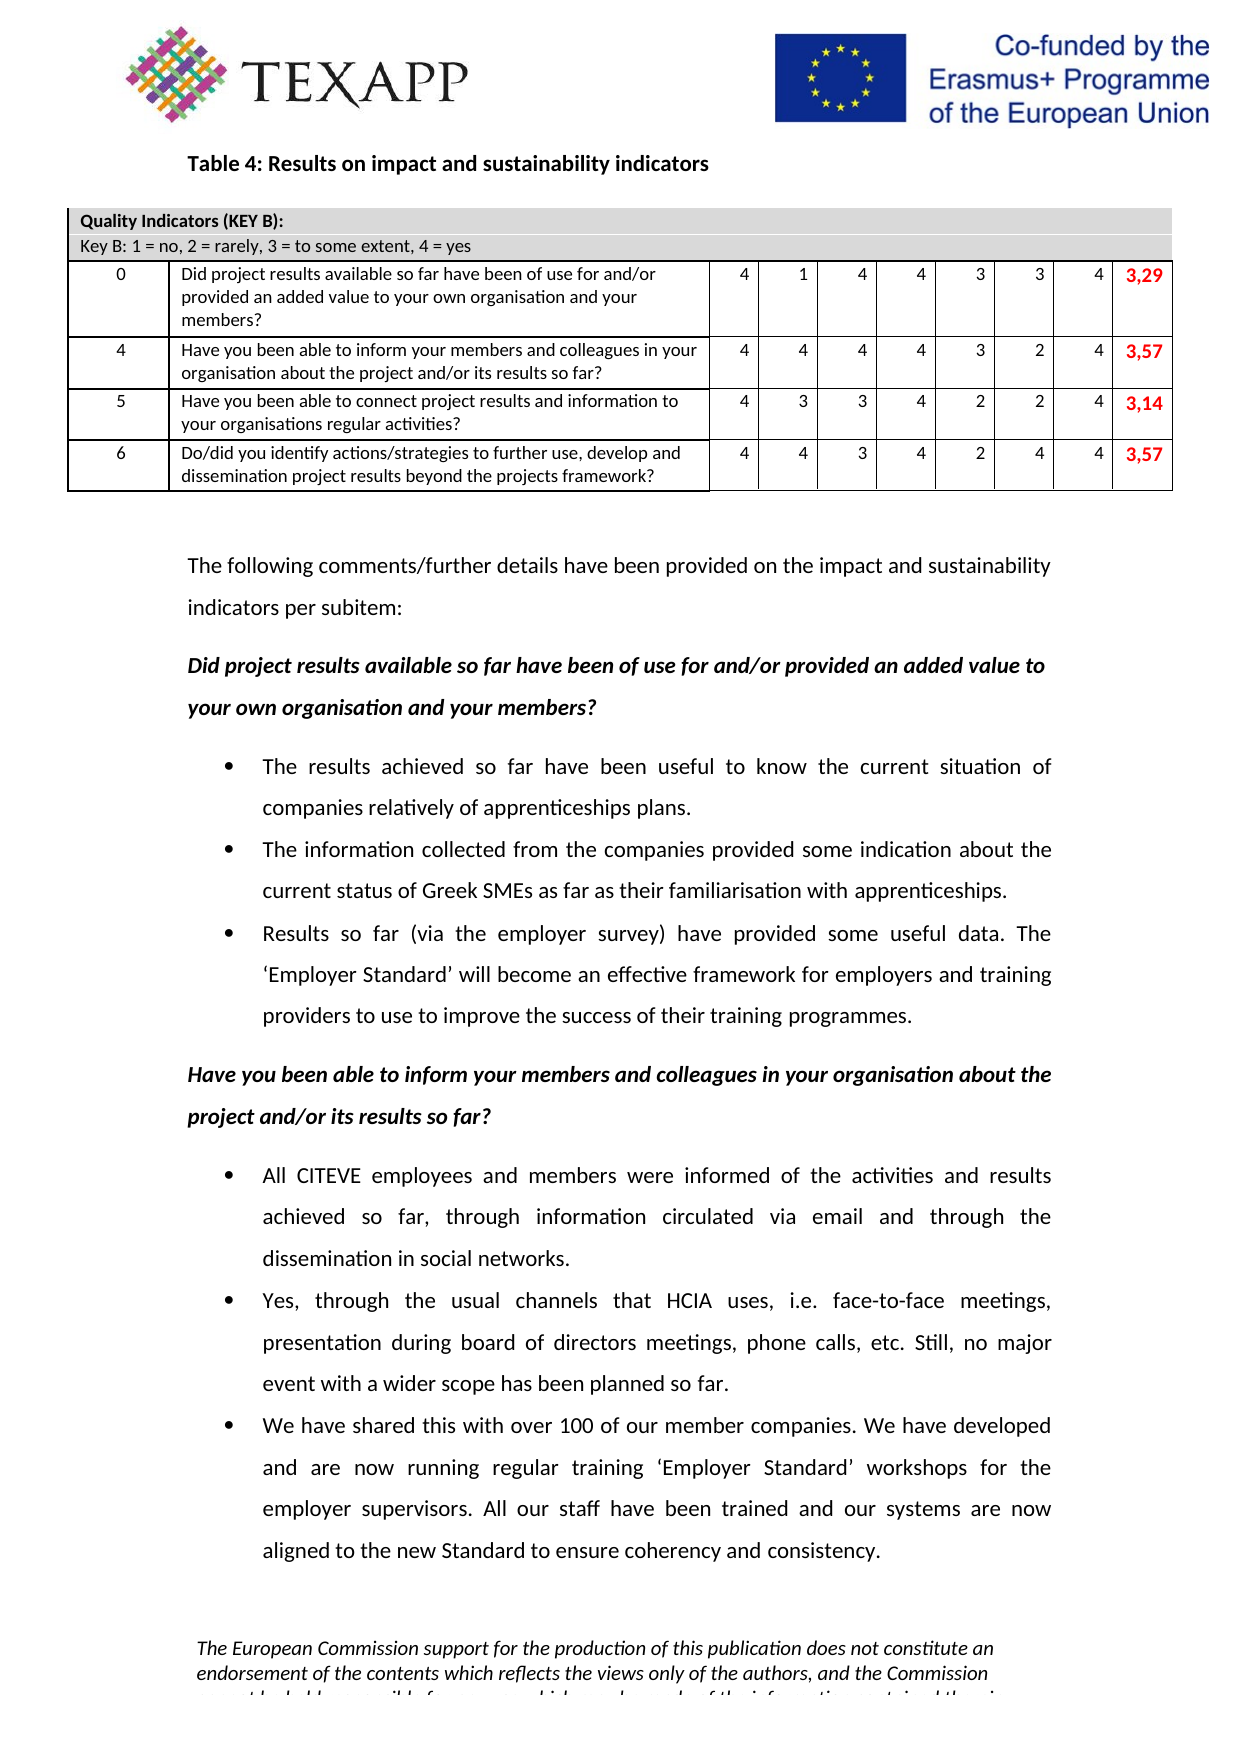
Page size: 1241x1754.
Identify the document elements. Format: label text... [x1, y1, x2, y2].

table_cell 3 [818, 440, 876, 490]
table_cell 4 [69, 338, 168, 388]
table_cell 4 [1054, 337, 1112, 388]
subtitle Have you been able to inform your members and colleagues in your organisation about the project and/or its results so far? [187, 1061, 1054, 1131]
table_cell 3 [995, 262, 1053, 336]
table_cell Do/did you identify actions/strategies to further use, develop and dissemination project results beyond the projects framework? [170, 441, 709, 490]
table_cell 4 [758, 440, 817, 490]
table_cell 4 [710, 262, 758, 336]
table_cell Have you been able to inform your members and colleagues in your organisation about the project and/or its results so far? [170, 338, 709, 388]
table_cell 2 [995, 389, 1053, 439]
table_cell 3 [936, 262, 994, 336]
table_cell 0 [69, 262, 168, 336]
table_cell 2 [935, 440, 994, 490]
list Results so far (via the employer survey) have provided some useful data. The ‘Employer Standard’ will become an effective framework for employers and training providers to use to improve the success of their training programmes. [225, 919, 1053, 1029]
table_cell 4 [1054, 389, 1112, 439]
table_cell 4 [876, 440, 935, 490]
table_cell 3 [759, 389, 817, 439]
table_cell 4 [710, 440, 758, 490]
table_cell 3,57 [1113, 337, 1172, 388]
table_cell 4 [877, 337, 935, 388]
table_cell Have you been able to connect project results and information to your organisations regular activities? [170, 390, 709, 439]
table_cell 3 [936, 337, 994, 388]
table_cell 4 [1054, 262, 1112, 336]
table_cell 3,14 [1113, 389, 1172, 439]
subtitle Did project results available so far have been of use for and/or provided an added value to your own organisation and your members? [187, 651, 1054, 721]
table_cell 4 [818, 337, 876, 388]
table_cell 4 [710, 389, 758, 439]
table_cell 2 [995, 337, 1053, 388]
table_cell Did project results available so far have been of use for and/or provided an added value to your own organisation and your members? [170, 262, 709, 336]
subtitle Table 4: Results on impact and sustainability indicators [187, 149, 1240, 177]
table_cell 4 [710, 337, 758, 388]
table_cell 3,57 [1113, 440, 1172, 490]
text The following comments/further details have been provided on the impact and sustainability indicators per subitem: [187, 551, 1054, 621]
table_cell 4 [1054, 440, 1113, 490]
table_cell 3 [818, 389, 876, 439]
table_cell 1 [759, 262, 817, 336]
list The results achieved so far have been useful to know the current situation of companies relatively of apprenticeships plans. [225, 752, 1053, 821]
table_cell 4 [877, 389, 935, 439]
list Yes, through the usual channels that HCIA uses, i.e. face-to-face meetings, presentation during board of directors meetings, phone calls, etc. Still, no major event with a wider scope has been planned so far. [225, 1286, 1053, 1397]
list The information collected from the companies provided some indication about the current status of Greek SMEs as far as their familiarisation with apprenticeships. [225, 835, 1053, 904]
table_cell 3,29 [1113, 262, 1172, 336]
list All CITEVE employees and members were informed of the activities and results achieved so far, through information circulated via email and through the dissemination in social networks. [225, 1161, 1053, 1272]
picture [774, 33, 1210, 129]
table_header Quality Indicators (KEY B): [69, 208, 1172, 234]
table_cell 4 [877, 262, 935, 336]
table_cell 2 [936, 389, 994, 439]
table_cell 4 [818, 262, 876, 336]
table_cell 4 [759, 337, 817, 388]
table_cell Key B: 1 = no, 2 = rarely, 3 = to some extent, 4 = yes [69, 235, 1172, 260]
table_cell 6 [69, 441, 168, 490]
table_cell 5 [69, 390, 168, 439]
table_cell 4 [995, 440, 1054, 490]
list We have shared this with over 100 of our member companies. We have developed and are now running regular training ‘Employer Standard’ workshops for the employer supervisors. All our staff have been trained and our systems are now aligned to the new Standard to ensure coherency and consistency. [225, 1411, 1053, 1564]
picture [115, 20, 470, 134]
